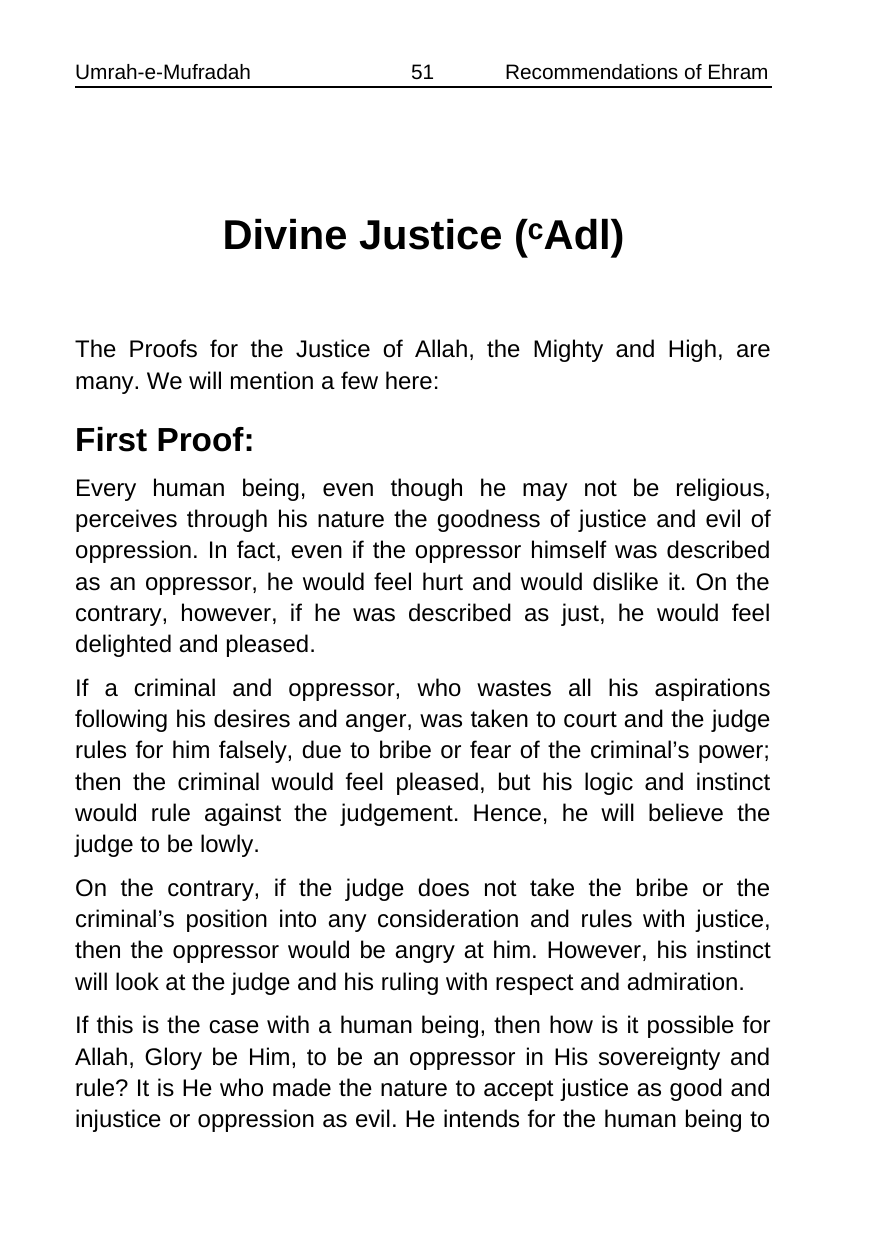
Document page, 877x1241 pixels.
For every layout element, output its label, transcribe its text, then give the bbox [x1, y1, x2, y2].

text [75, 1009, 772, 1134]
text The Proofs for the Justice of Allah, the Mighty and High, are many. We will mention a few here: [75, 333, 772, 395]
text Every human being, even though he may not be religious, perceives through his nature the goodness of justice and evil of oppression. In fact, even if the oppressor himself was described as an oppressor, he would feel hurt and would dislike it. On the contrary, however, if he was described as just, he would feel delighted and pleased. [75, 471, 772, 659]
text On the contrary, if the judge does not take the bribe or the criminal’s position into any consideration and rules with justice, then the oppressor would be angry at him. However, his instinct will look at the judge and his ruling with respect and admiration. [75, 871, 772, 996]
subtitle First Proof: [75, 420, 772, 459]
subtitle Divine Justice (ᶜAdl) [75, 210, 772, 258]
text If a criminal and oppressor, who wastes all his aspirations following his desires and anger, was taken to court and the judge rules for him falsely, due to bribe or fear of the criminal’s power; then the criminal would feel pleased, but his logic and instinct would rule against the judgement. Hence, he will believe the judge to be lowly. [75, 671, 772, 859]
